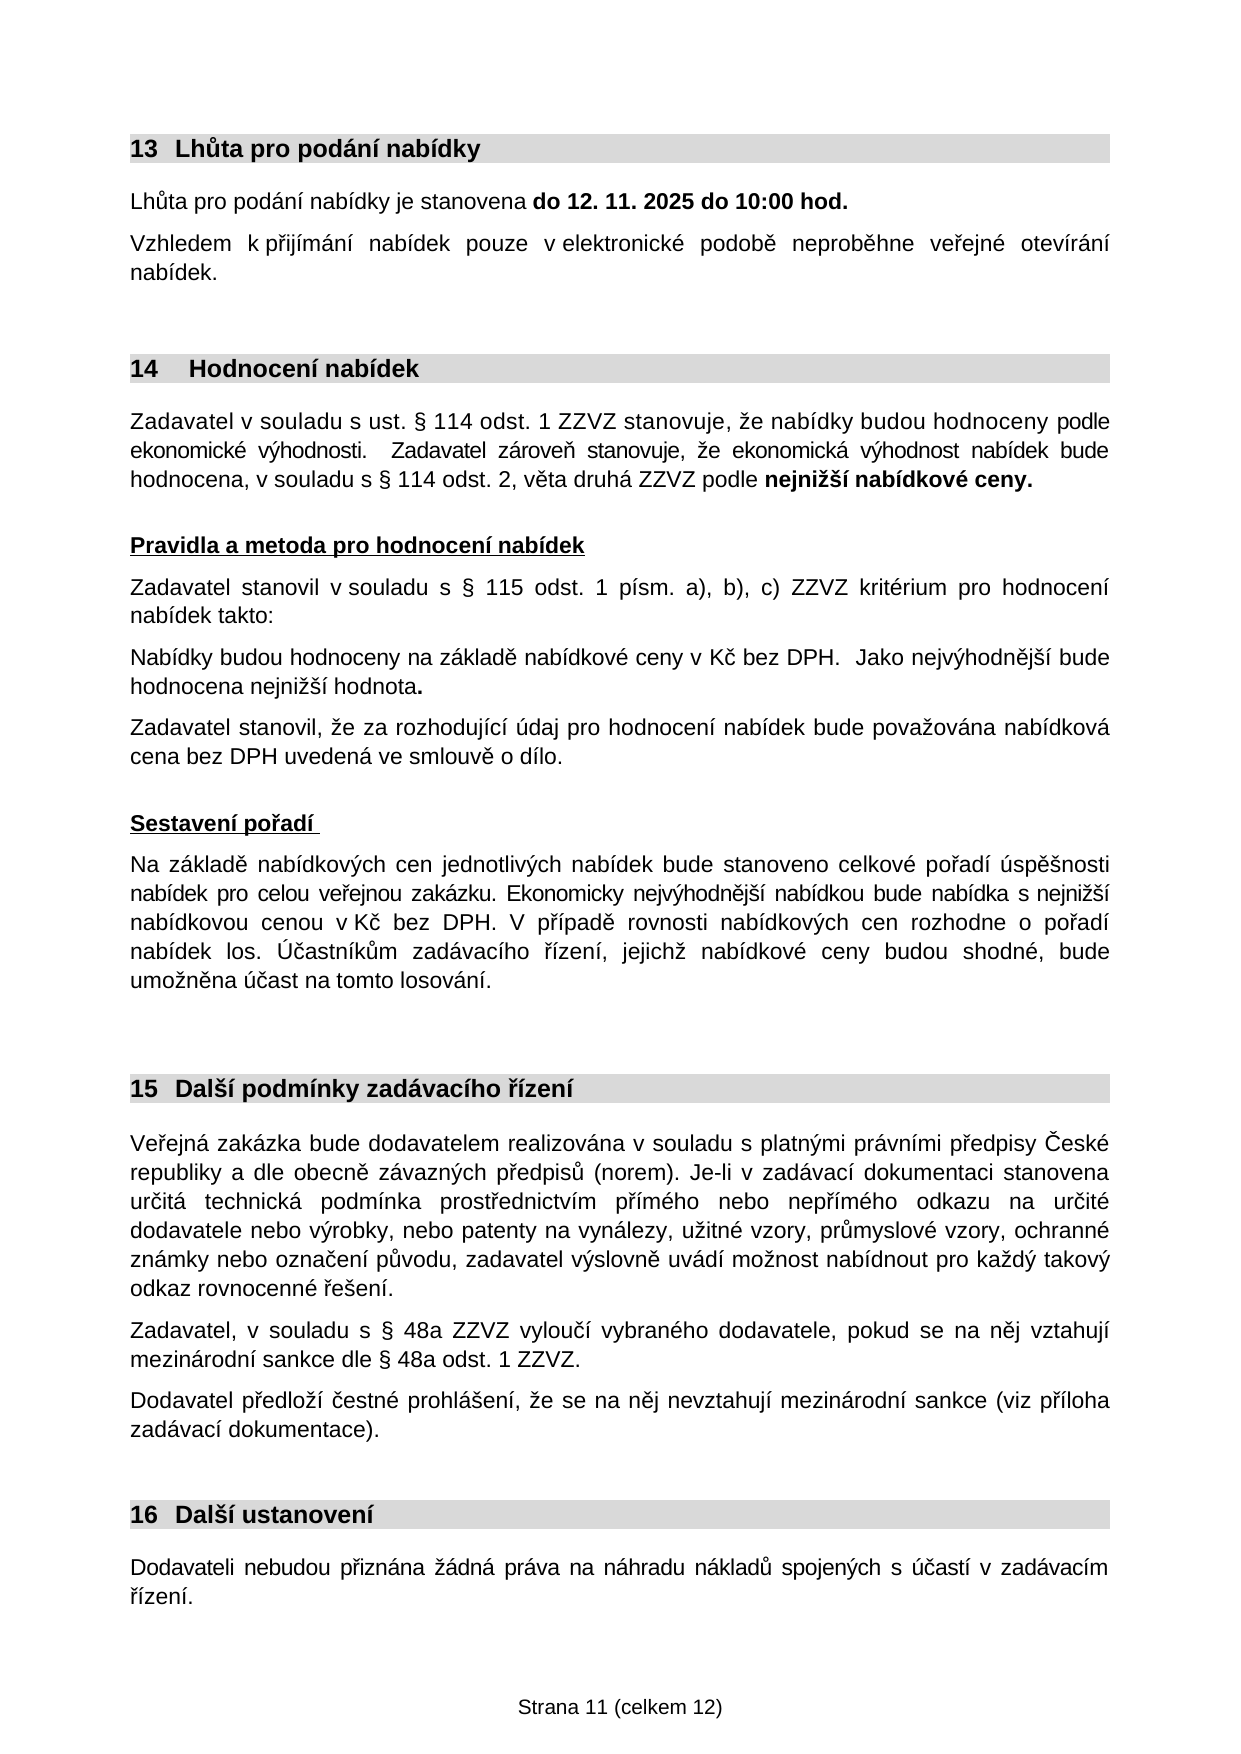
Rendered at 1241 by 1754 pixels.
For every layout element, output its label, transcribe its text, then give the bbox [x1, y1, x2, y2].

text Pravidla a metoda pro hodnocení nabídek [130, 532, 1110, 558]
subtitle Další ustanovení [130, 1500, 1110, 1529]
text Dodavateli nebudou přiznána žádná práva na náhradu nákladů spojených s účastí v zadávacím řízení. [130, 1554, 1110, 1609]
text Zadavatel v souladu s ust. § 114 odst. 1 ZZVZ stanovuje, že nabídky budou hodnoceny podle ekonomické výhodnosti. Zadavatel zároveň stanovuje, že ekonomická výhodnost nabídek bude hodnocena, v souladu s § 114 odst. 2, věta druhá ZZVZ podle nejnižší nabídkové ceny. [130, 408, 1110, 492]
text Sestavení pořadí [130, 810, 1110, 836]
text Na základě nabídkových cen jednotlivých nabídek bude stanoveno celkové pořadí úspěšnosti nabídek pro celou veřejnou zakázku. Ekonomicky nejvýhodnější nabídkou bude nabídka s nejnižší nabídkovou cenou v Kč bez DPH. V případě rovnosti nabídkových cen rozhodne o pořadí nabídek los. Účastníkům zadávacího řízení, jejichž nabídkové ceny budou shodné, bude umožněna účast na tomto losování. [130, 851, 1110, 993]
text Dodavatel předloží čestné prohlášení, že se na něj nevztahují mezinárodní sankce (viz příloha zadávací dokumentace). [130, 1387, 1110, 1442]
text Zadavatel, v souladu s § 48a ZZVZ vyloučí vybraného dodavatele, pokud se na něj vztahují mezinárodní sankce dle § 48a odst. 1 ZZVZ. [130, 1317, 1110, 1372]
text Nabídky budou hodnoceny na základě nabídkové ceny v Kč bez DPH. Jako nejvýhodnější bude hodnocena nejnižší hodnota. [130, 644, 1110, 699]
text Veřejná zakázka bude dodavatelem realizována v souladu s platnými právními předpisy České republiky a dle obecně závazných předpisů (norem). Je-li v zadávací dokumentaci stanovena určitá technická podmínka prostřednictvím přímého nebo nepřímého odkazu na určité dodavatele nebo výrobky, nebo patenty na vynálezy, užitné vzory, průmyslové vzory, ochranné známky nebo označení původu, zadavatel výslovně uvádí možnost nabídnout pro každý takový odkaz rovnocenné řešení. [130, 1130, 1110, 1302]
text Zadavatel stanovil, že za rozhodující údaj pro hodnocení nabídek bude považována nabídková cena bez DPH uvedená ve smlouvě o dílo. [130, 714, 1110, 769]
text Zadavatel stanovil v souladu s § 115 odst. 1 písm. a), b), c) ZZVZ kritérium pro hodnocení nabídek takto: [130, 573, 1110, 629]
subtitle Další podmínky zadávacího řízení [130, 1074, 1110, 1103]
text Lhůta pro podání nabídky je stanovena do 12. 11. 2025 do 10:00 hod. [130, 188, 1110, 214]
subtitle Hodnocení nabídek [130, 354, 1110, 383]
text Vzhledem k přijímání nabídek pouze v elektronické podobě neproběhne veřejné otevírání nabídek. [130, 229, 1110, 285]
subtitle Lhůta pro podání nabídky [130, 134, 1110, 163]
